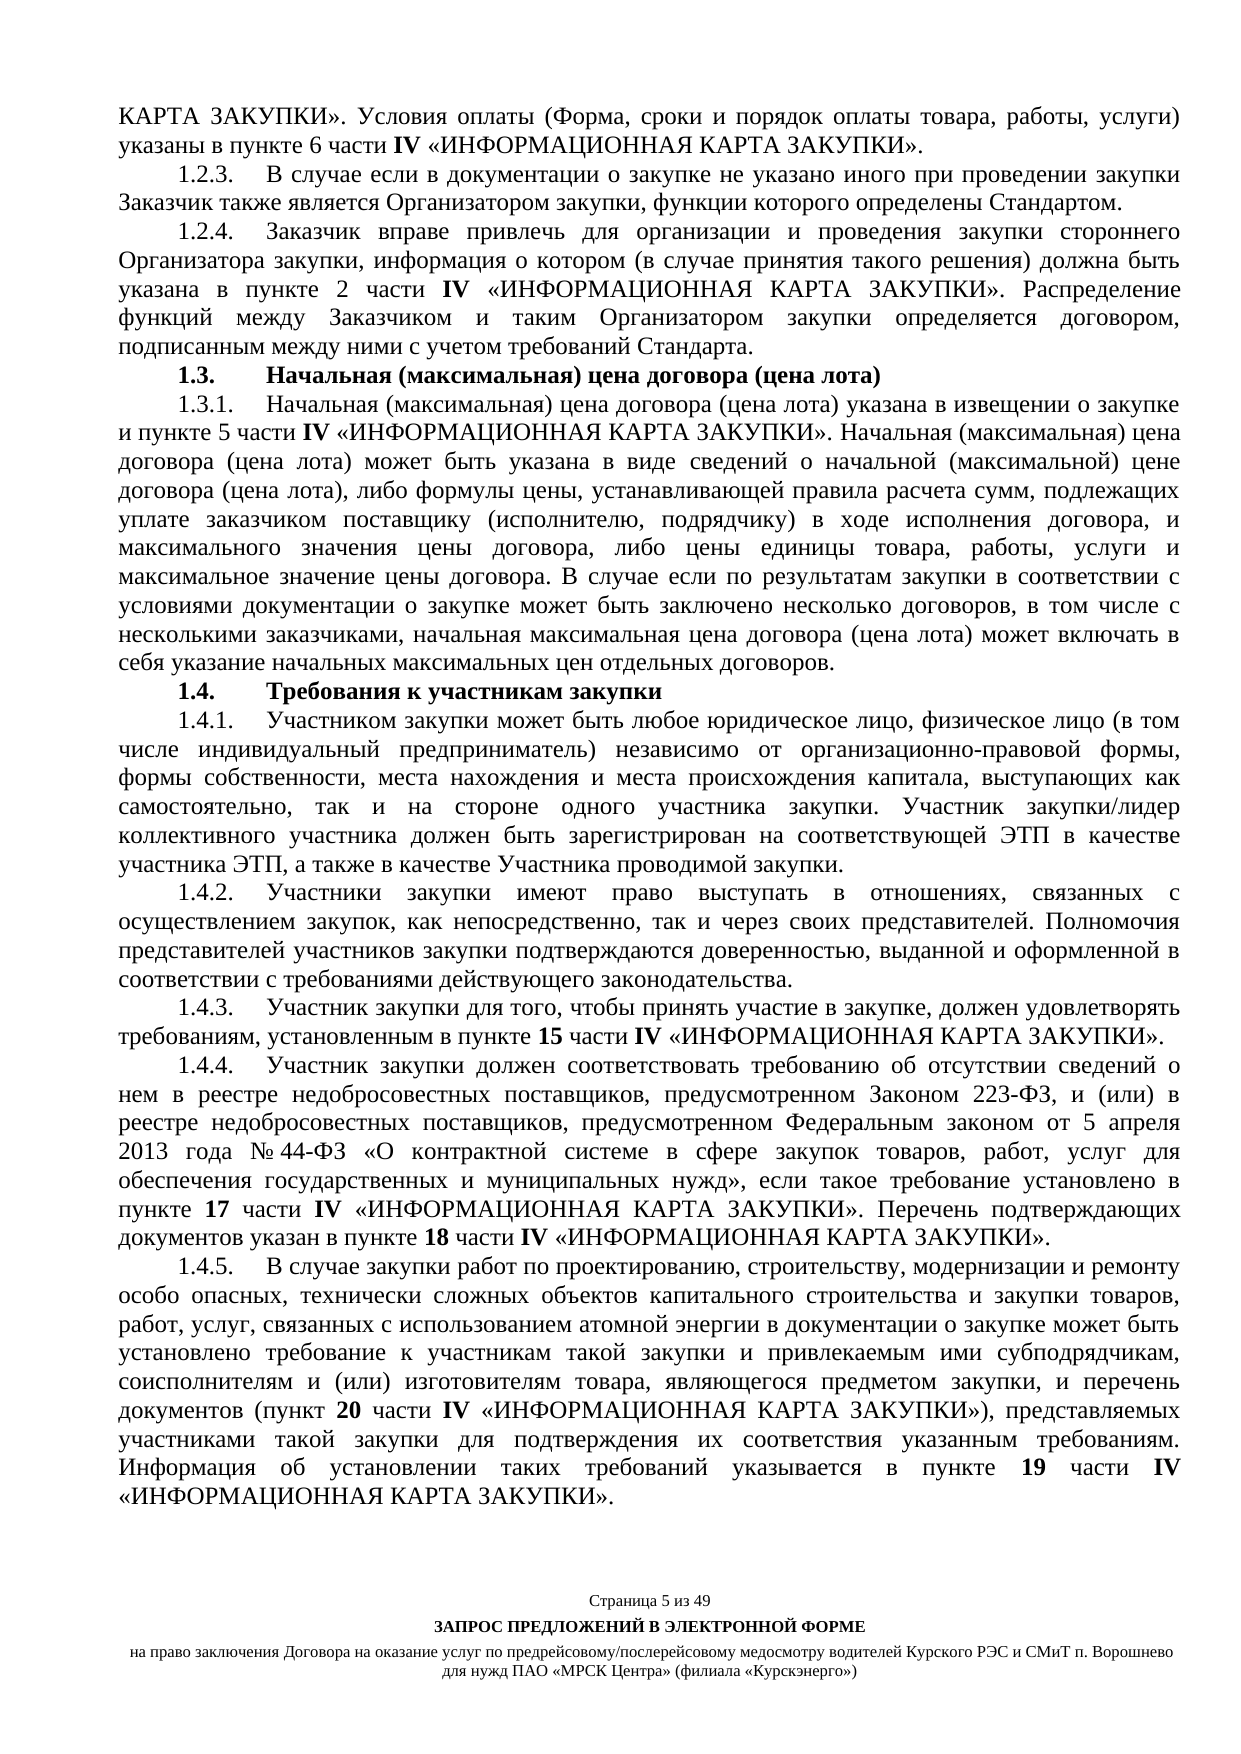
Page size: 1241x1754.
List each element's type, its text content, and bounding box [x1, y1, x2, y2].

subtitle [118, 101, 1181, 159]
subtitle Начальная (максимальная) цена договора (цена лота) [118, 360, 1181, 389]
subtitle Участником закупки может быть любое юридическое лицо, физическое лицо (в том числе индивидуальный предприниматель) независимо от организационно-правовой формы, формы собственности, места нахождения и места происхождения капитала, выступающих как самостоятельно, так и на стороне одного участника закупки. Участник закупки/лидер коллективного участника должен быть зарегистрирован на соответствующей ЭТП в качестве участника ЭТП, а также в качестве Участника проводимой закупки. [118, 705, 1181, 877]
subtitle Участники закупки имеют право выступать в отношениях, связанных с осуществлением закупок, как непосредственно, так и через своих представителей. Полномочия представителей участников закупки подтверждаются доверенностью, выданной и оформленной в соответствии с требованиями действующего законодательства. [118, 877, 1181, 992]
subtitle Участник закупки должен соответствовать требованию об отсутствии сведений о нем в реестре недобросовестных поставщиков, предусмотренном Законом 223-ФЗ, и (или) в реестре недобросовестных поставщиков, предусмотренном Федеральным законом от 5 апреля 2013 года № 44-ФЗ «О контрактной системе в сфере закупок товаров, работ, услуг для обеспечения государственных и муниципальных нужд», если такое требование установлено в пункте 17 части IV «ИНФОРМАЦИОННАЯ КАРТА ЗАКУПКИ». Перечень подтверждающих документов указан в пункте 18 части IV «ИНФОРМАЦИОННАЯ КАРТА ЗАКУПКИ». [118, 1050, 1181, 1251]
subtitle Требования к участникам закупки [118, 676, 1181, 705]
subtitle Начальная (максимальная) цена договора (цена лота) указана в извещении о закупке и пункте 5 части IV «ИНФОРМАЦИОННАЯ КАРТА ЗАКУПКИ». Начальная (максимальная) цена договора (цена лота) может быть указана в виде сведений о начальной (максимальной) цене договора (цена лота), либо формулы цены, устанавливающей правила расчета сумм, подлежащих уплате заказчиком поставщику (исполнителю, подрядчику) в ходе исполнения договора, и максимального значения цены договора, либо цены единицы товара, работы, услуги и максимальное значение цены договора. В случае если по результатам закупки в соответствии с условиями документации о закупке может быть заключено несколько договоров, в том числе с несколькими заказчиками, начальная максимальная цена договора (цена лота) может включать в себя указание начальных максимальных цен отдельных договоров. [118, 389, 1181, 676]
subtitle Участник закупки для того, чтобы принять участие в закупке, должен удовлетворять требованиям, установленным в пункте 15 части IV «ИНФОРМАЦИОННАЯ КАРТА ЗАКУПКИ». [118, 992, 1181, 1050]
subtitle В случае если в документации о закупке не указано иного при проведении закупки Заказчик также является Организатором закупки, функции которого определены Стандартом. [118, 159, 1181, 216]
subtitle Заказчик вправе привлечь для организации и проведения закупки стороннего Организатора закупки, информация о котором (в случае принятия такого решения) должна быть указана в пункте 2 части IV «ИНФОРМАЦИОННАЯ КАРТА ЗАКУПКИ». Распределение функций между Заказчиком и таким Организатором закупки определяется договором, подписанным между ними с учетом требований Стандарта. [118, 216, 1181, 360]
subtitle В случае закупки работ по проектированию, строительству, модернизации и ремонту особо опасных, технически сложных объектов капитального строительства и закупки товаров, работ, услуг, связанных с использованием атомной энергии в документации о закупке может быть установлено требование к участникам такой закупки и привлекаемым ими субподрядчикам, соисполнителям и (или) изготовителям товара, являющегося предметом закупки, и перечень документов (пункт 20 части IV «ИНФОРМАЦИОННАЯ КАРТА ЗАКУПКИ»), представляемых участниками такой закупки для подтверждения их соответствия указанным требованиям. Информация об установлении таких требований указывается в пункте 19 части IV «ИНФОРМАЦИОННАЯ КАРТА ЗАКУПКИ». [118, 1251, 1181, 1510]
